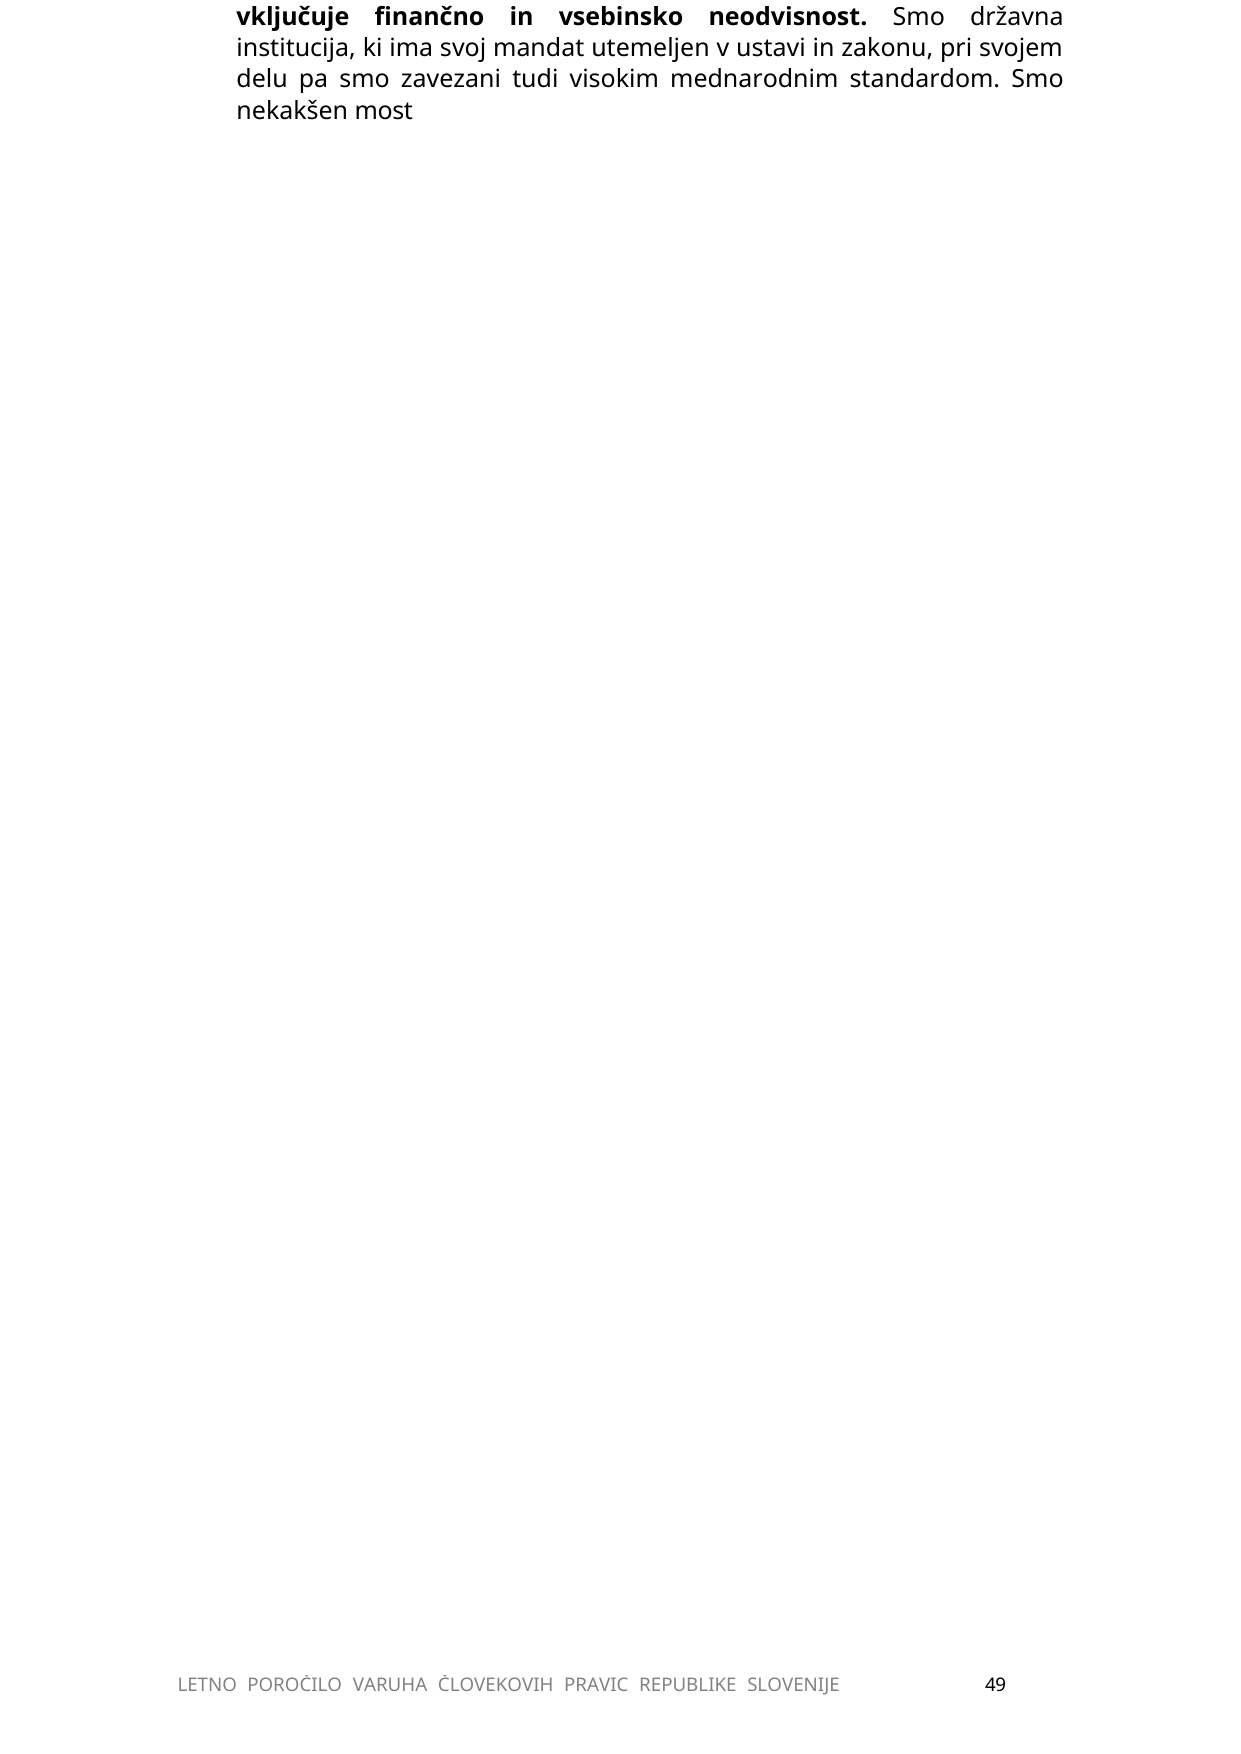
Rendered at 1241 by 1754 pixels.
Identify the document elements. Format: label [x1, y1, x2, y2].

text [236, 0, 1063, 127]
